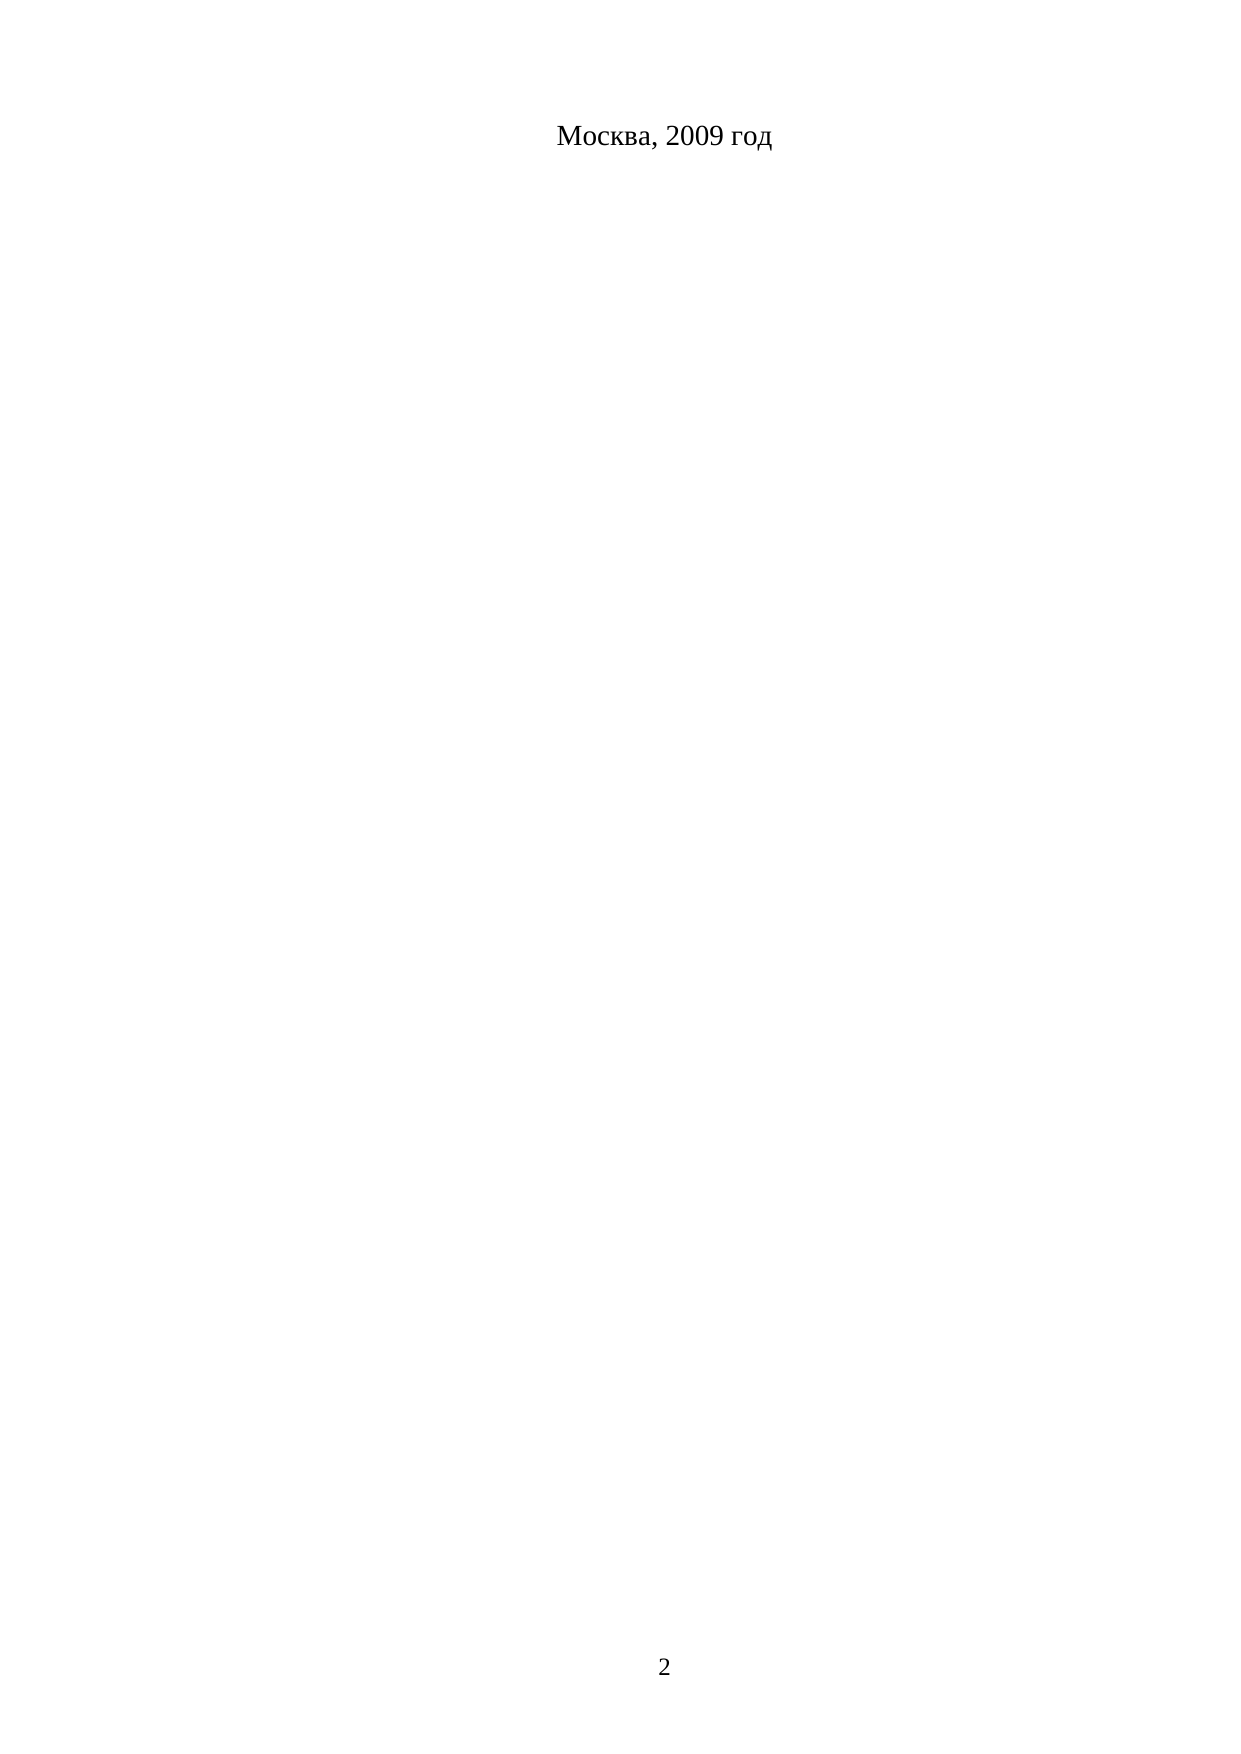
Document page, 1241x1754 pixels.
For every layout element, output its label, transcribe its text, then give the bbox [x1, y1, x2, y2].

text Москва, 2009 год [177, 118, 1152, 152]
